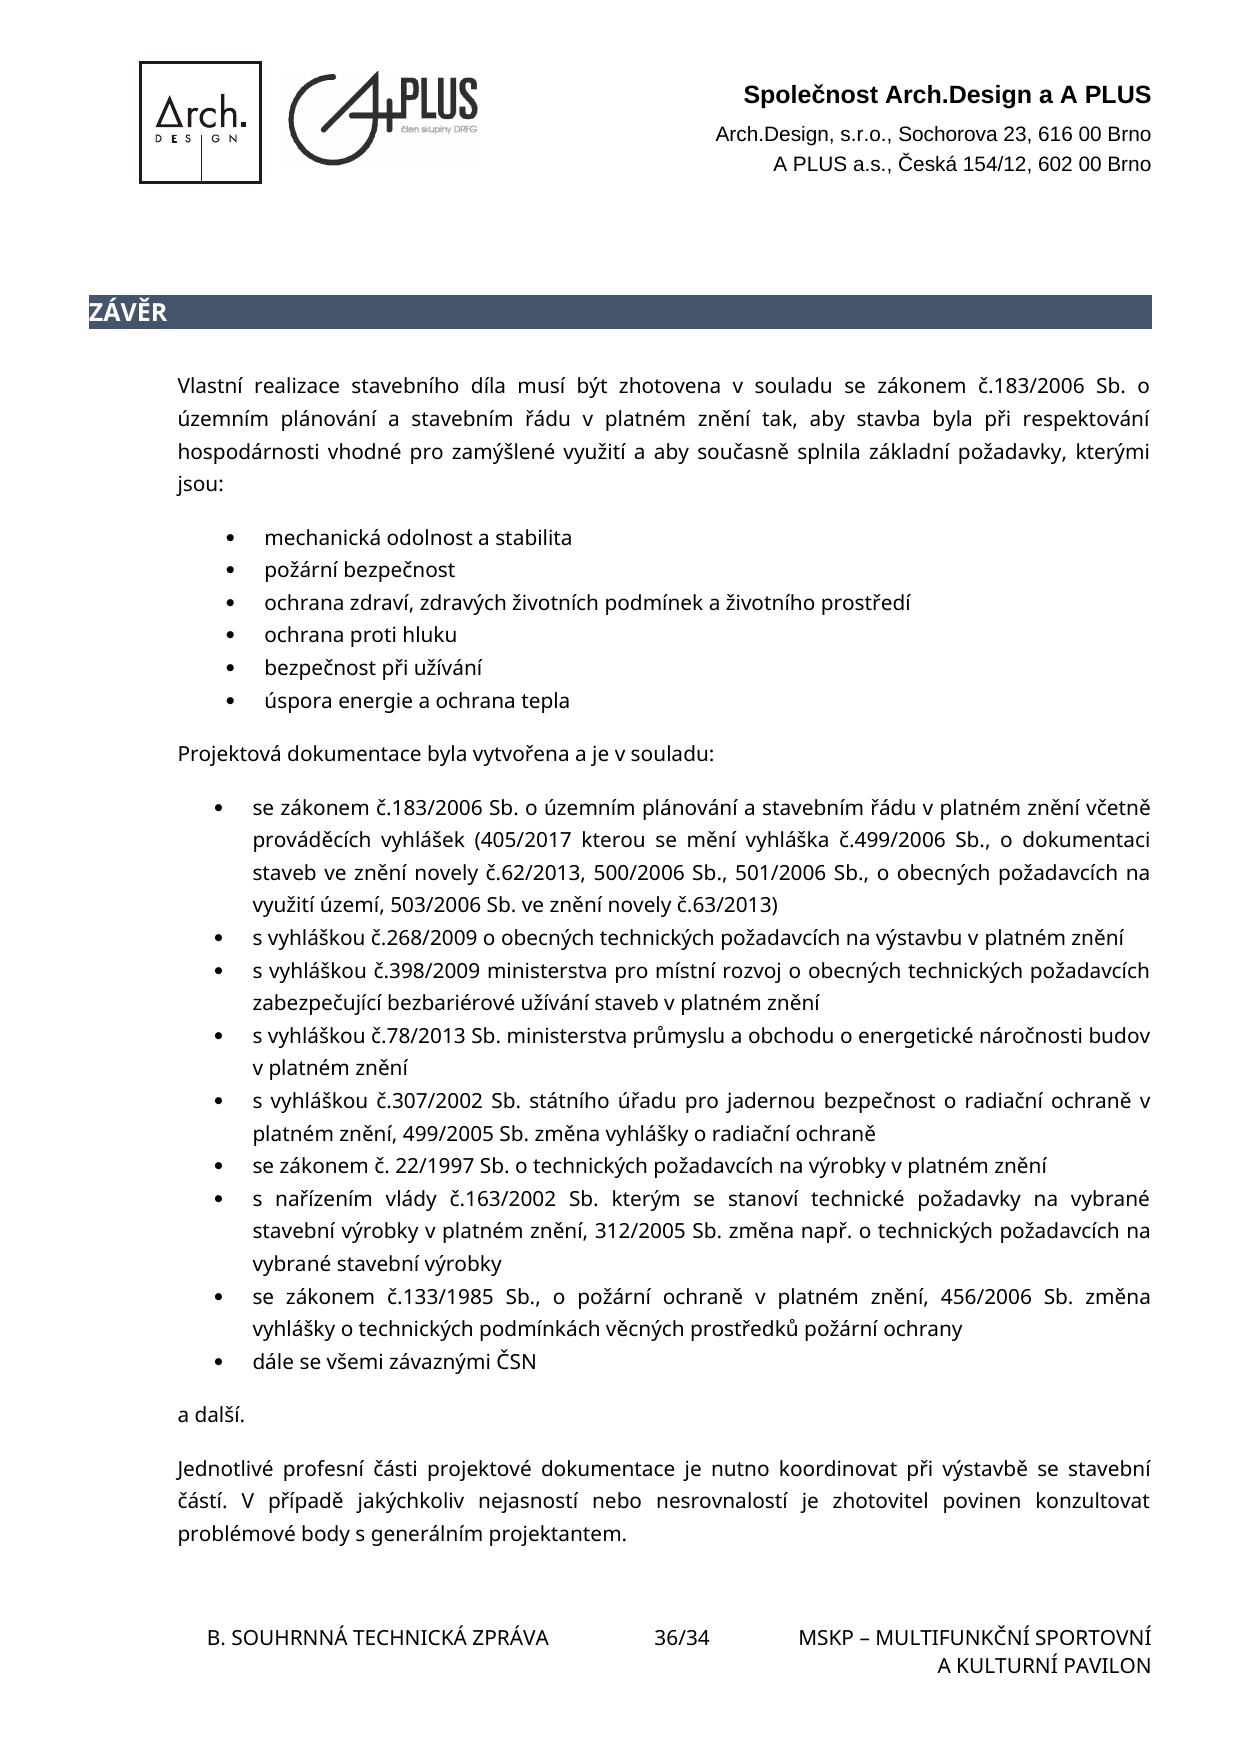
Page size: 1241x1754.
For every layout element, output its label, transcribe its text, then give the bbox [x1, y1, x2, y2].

list s vyhláškou č.78/2013 Sb. ministerstva průmyslu a obchodu o energetické náročnosti budov v platném znění [215, 1021, 1152, 1082]
picture [285, 71, 481, 168]
list úspora energie a ochrana tepla [227, 686, 1152, 714]
text a další. [177, 1400, 1152, 1429]
text Vlastní realizace stavebního díla musí být zhotovena v souladu se zákonem č.183/2006 Sb. o územním plánování a stavebním řádu v platném znění tak, aby stavba byla při respektování hospodárnosti vhodné pro zamýšlené využití a aby současně splnila základní požadavky, kterými jsou: [177, 372, 1152, 498]
list požární bezpečnost [227, 555, 1152, 584]
list s vyhláškou č.398/2009 ministerstva pro místní rozvoj o obecných technických požadavcích zabezpečující bezbariérové užívání staveb v platném znění [215, 956, 1152, 1017]
list s vyhláškou č.268/2009 o obecných technických požadavcích na výstavbu v platném znění [215, 923, 1152, 952]
list s nařízením vlády č.163/2002 Sb. kterým se stanoví technické požadavky na vybrané stavební výrobky v platném znění, 312/2005 Sb. změna např. o technických požadavcích na vybrané stavební výrobky [215, 1184, 1152, 1278]
list s vyhláškou č.307/2002 Sb. státního úřadu pro jadernou bezpečnost o radiační ochraně v platném znění, 499/2005 Sb. změna vyhlášky o radiační ochraně [215, 1086, 1152, 1147]
subtitle ZÁVĚR [89, 295, 1152, 329]
list se zákonem č. 22/1997 Sb. o technických požadavcích na výrobky v platném znění [215, 1151, 1152, 1180]
text Projektová dokumentace byla vytvořena a je v souladu: [177, 739, 1152, 768]
list bezpečnost při užívání [227, 653, 1152, 682]
list se zákonem č.183/2006 Sb. o územním plánování a stavebním řádu v platném znění včetně prováděcích vyhlášek (405/2017 kterou se mění vyhláška č.499/2006 Sb., o dokumentaci staveb ve znění novely č.62/2013, 500/2006 Sb., 501/2006 Sb., o obecných požadavcích na využití území, 503/2006 Sb. ve znění novely č.63/2013) [215, 793, 1152, 919]
list ochrana proti hluku [227, 621, 1152, 649]
list ochrana zdraví, zdravých životních podmínek a životního prostředí [227, 588, 1152, 616]
list se zákonem č.133/1985 Sb., o požární ochraně v platném znění, 456/2006 Sb. změna vyhlášky o technických podmínkách věcných prostředků požární ochrany [215, 1282, 1152, 1343]
list mechanická odolnost a stabilita [227, 523, 1152, 551]
text Jednotlivé profesní části projektové dokumentace je nutno koordinovat při výstavbě se stavební částí. V případě jakýchkoliv nejasností nebo nesrovnalostí je zhotovitel povinen konzultovat problémové body s generálním projektantem. [177, 1454, 1152, 1547]
list dále se všemi závaznými ČSN [215, 1347, 1152, 1375]
